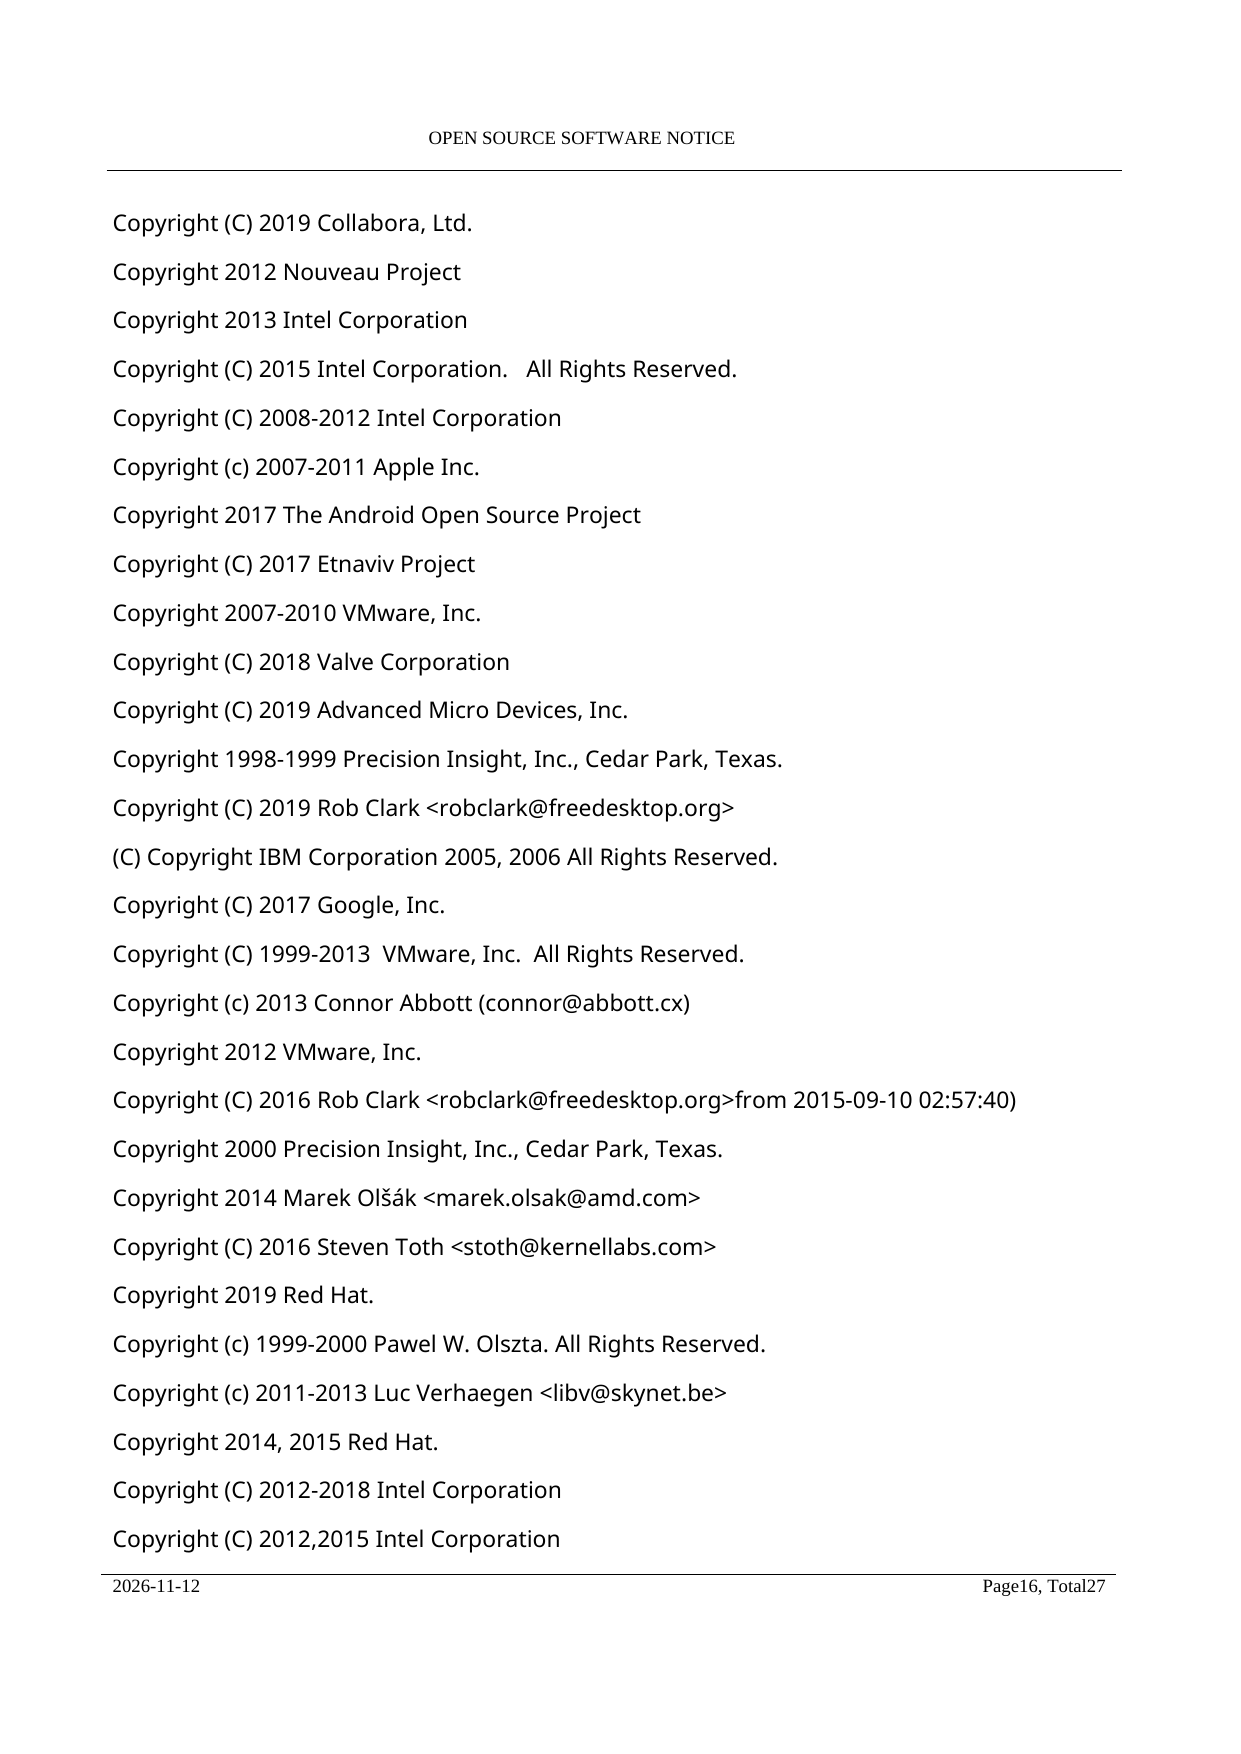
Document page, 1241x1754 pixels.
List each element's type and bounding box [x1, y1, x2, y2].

text [112, 206, 1128, 1555]
